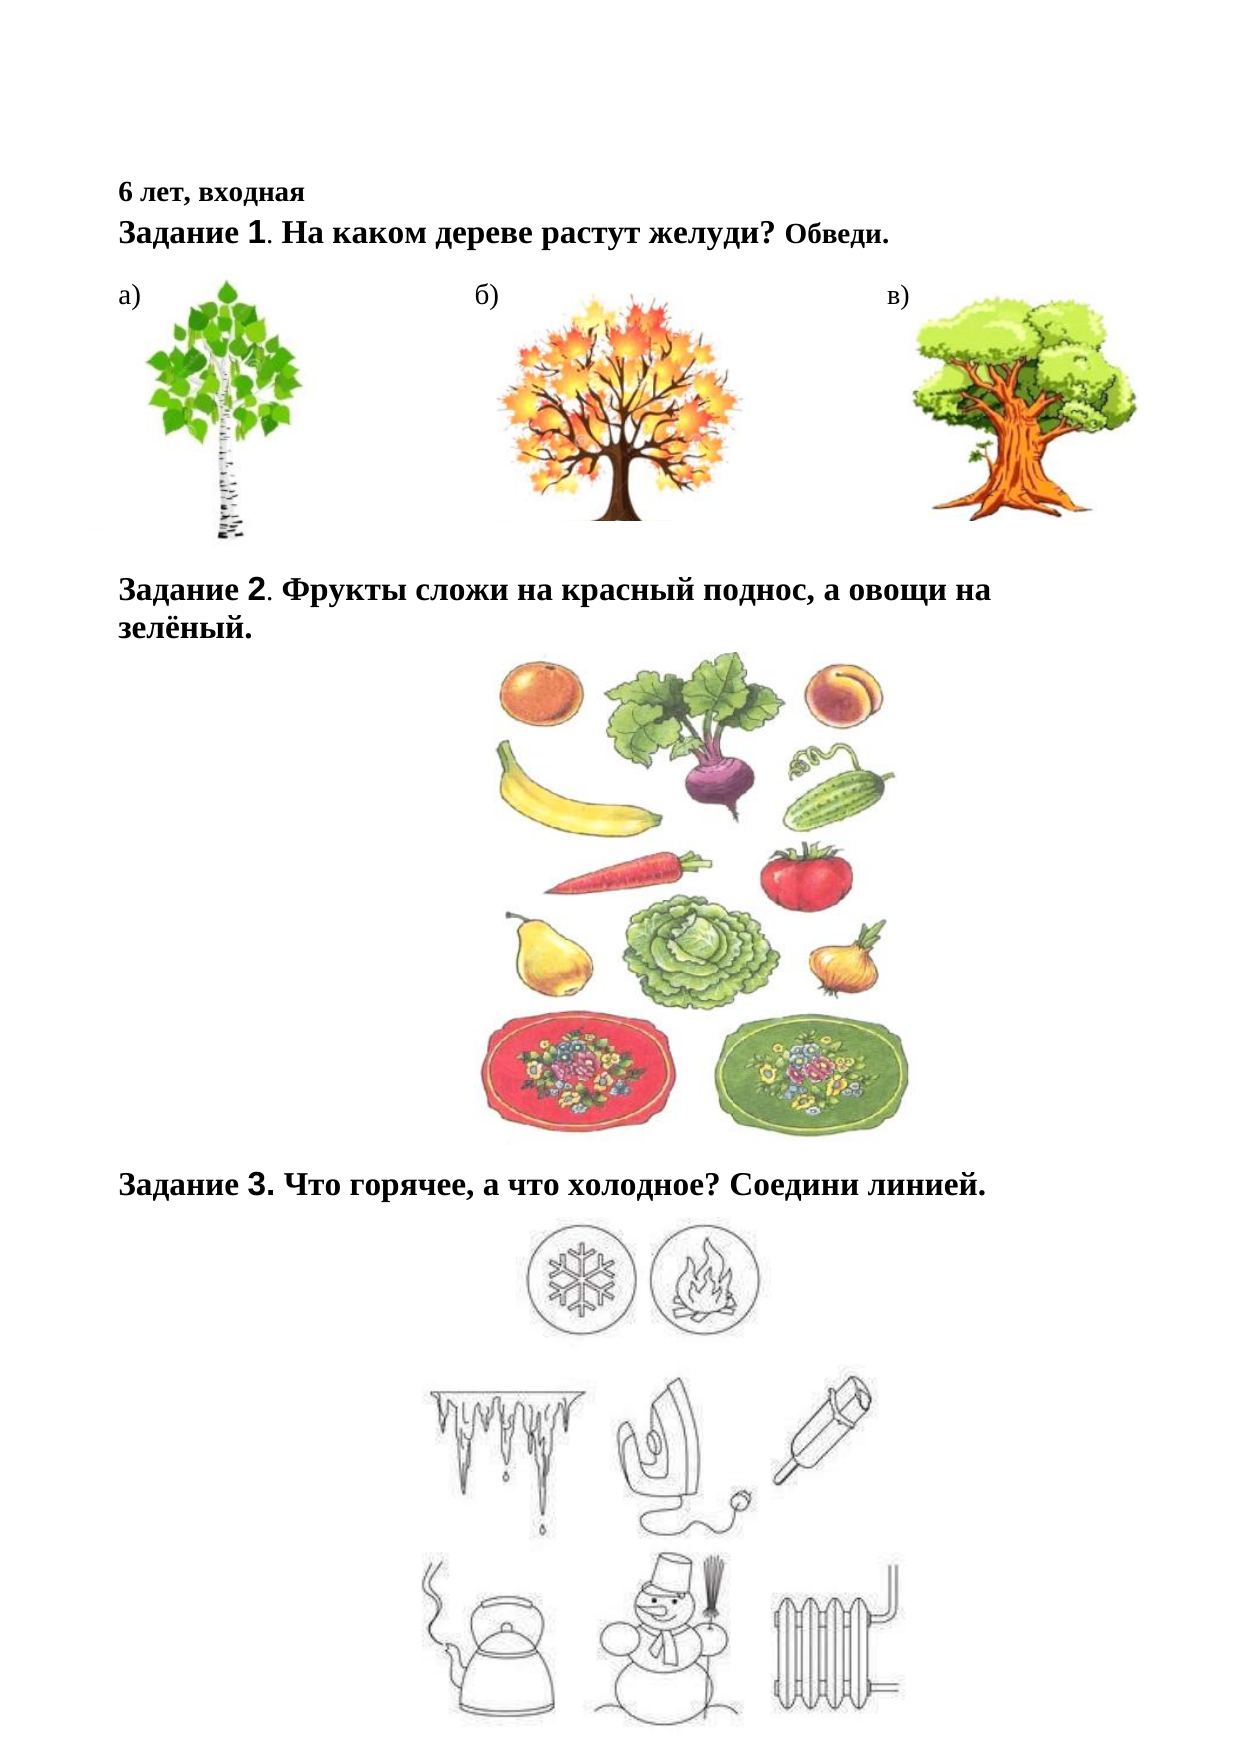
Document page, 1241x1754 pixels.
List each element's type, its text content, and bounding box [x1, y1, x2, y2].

text Задание 2. Фрукты сложи на красный поднос, а овощи на зелёный. [118, 569, 1102, 646]
picture [437, 652, 941, 1146]
text Задание 3. Что горячее, а что холодное? Соедини линией. [118, 1164, 1102, 1202]
text Задание 1. На каком дереве растут желуди? Обведи. [118, 213, 1102, 251]
text 6 лет, входная [118, 174, 1102, 208]
picture [496, 293, 1139, 521]
text а) б) в) [118, 277, 1102, 311]
picture [409, 1217, 912, 1734]
picture [90, 264, 374, 546]
